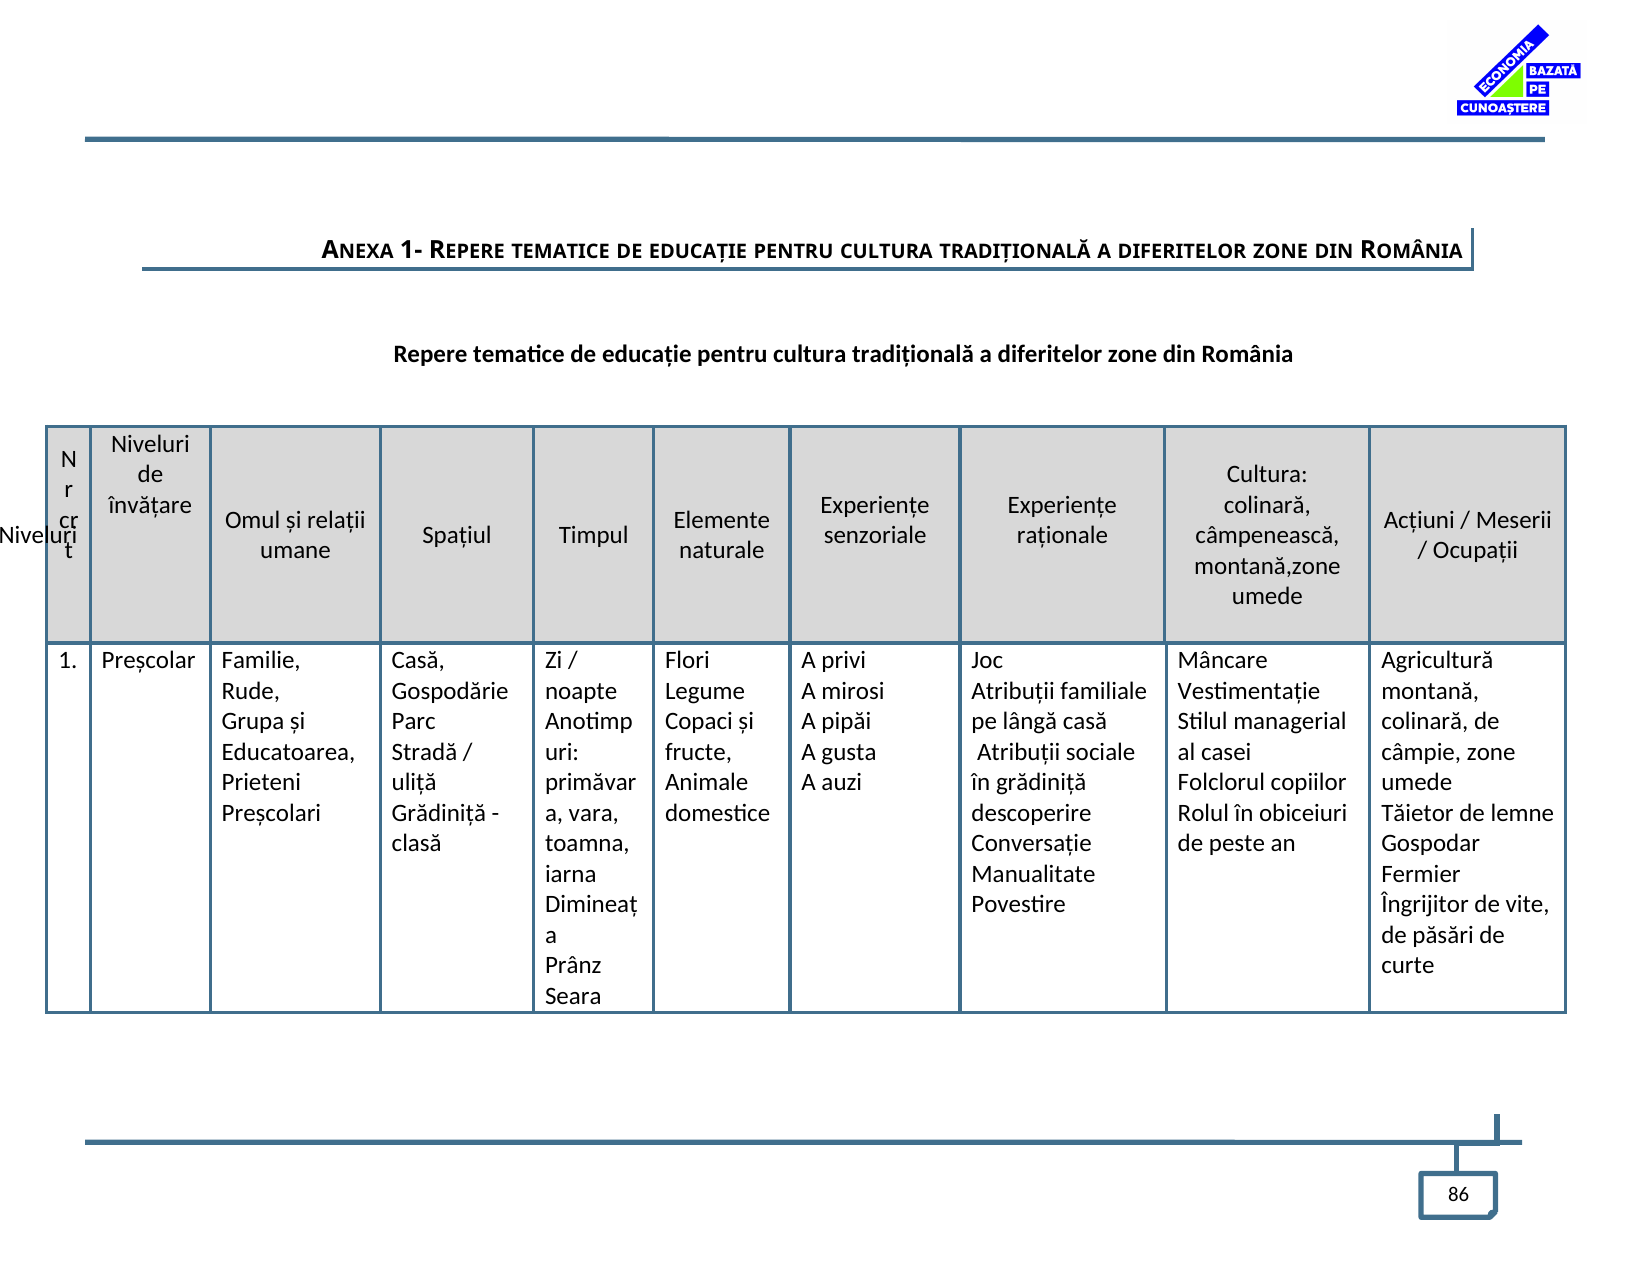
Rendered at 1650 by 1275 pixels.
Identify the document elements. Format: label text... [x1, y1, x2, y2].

table_cell Familie, Rude, Grupa şi Educatoarea, Prieteni Preşcolari [212, 645, 379, 1011]
table_header Timpul [535, 428, 652, 641]
table_header Spaţiul [382, 428, 532, 641]
table_cell Mâncare Vestimentaţie Stilul managerial al casei Folclorul copiilor Rolul în obiceiuri de peste an [1168, 645, 1368, 1011]
table_header Experienţe raţionale [962, 428, 1163, 641]
table_cell Zi / noapte Anotimpuri: primăvara, vara, toamna, iarna Dimineaţa Prânz Seara [535, 645, 652, 1011]
picture [1447, 20, 1587, 124]
table_header Acţiuni / Meserii / Ocupaţii [1371, 428, 1564, 641]
table_header Elemente naturale [655, 428, 788, 641]
table_header Niveluri de învăţare Niveluri de învăţare [92, 428, 209, 641]
table_cell Flori Legume Copaci şi fructe, Animale domestice [655, 645, 788, 1011]
table_header Omul şi relaţii umane [212, 428, 379, 641]
subtitle Anexa 1- Repere tematice de educaţie pentru cultura tradiţională a diferitelor zone din România [142, 229, 1471, 267]
table_cell Casă, Gospodărie Parc Stradă / uliţă Grădiniţă - clasă [382, 645, 532, 1011]
table_header Cultura: colinară, câmpenească, montană,zone umede [1166, 428, 1368, 641]
text Repere tematice de educaţie pentru cultura tradiţională a diferitelor zone din România [150, 338, 1462, 369]
table_header Experienţe senzoriale [792, 428, 958, 641]
table_cell 1. [48, 645, 89, 1011]
table_cell Joc Atribuţii familiale pe lângă casă Atribuţii sociale în grădiniţă descoperire Conversaţie Manualitate Povestire [962, 645, 1165, 1011]
table_cell Preşcolar [92, 645, 209, 1011]
table_cell Agricultură montană, colinară, de câmpie, zone umede Tăietor de lemne Gospodar Fermier Îngrijitor de vite, de păsări de curte [1371, 645, 1564, 1011]
table_cell A privi A mirosi A pipăi A gusta A auzi [792, 645, 958, 1011]
table_header Nr crt [48, 428, 89, 641]
